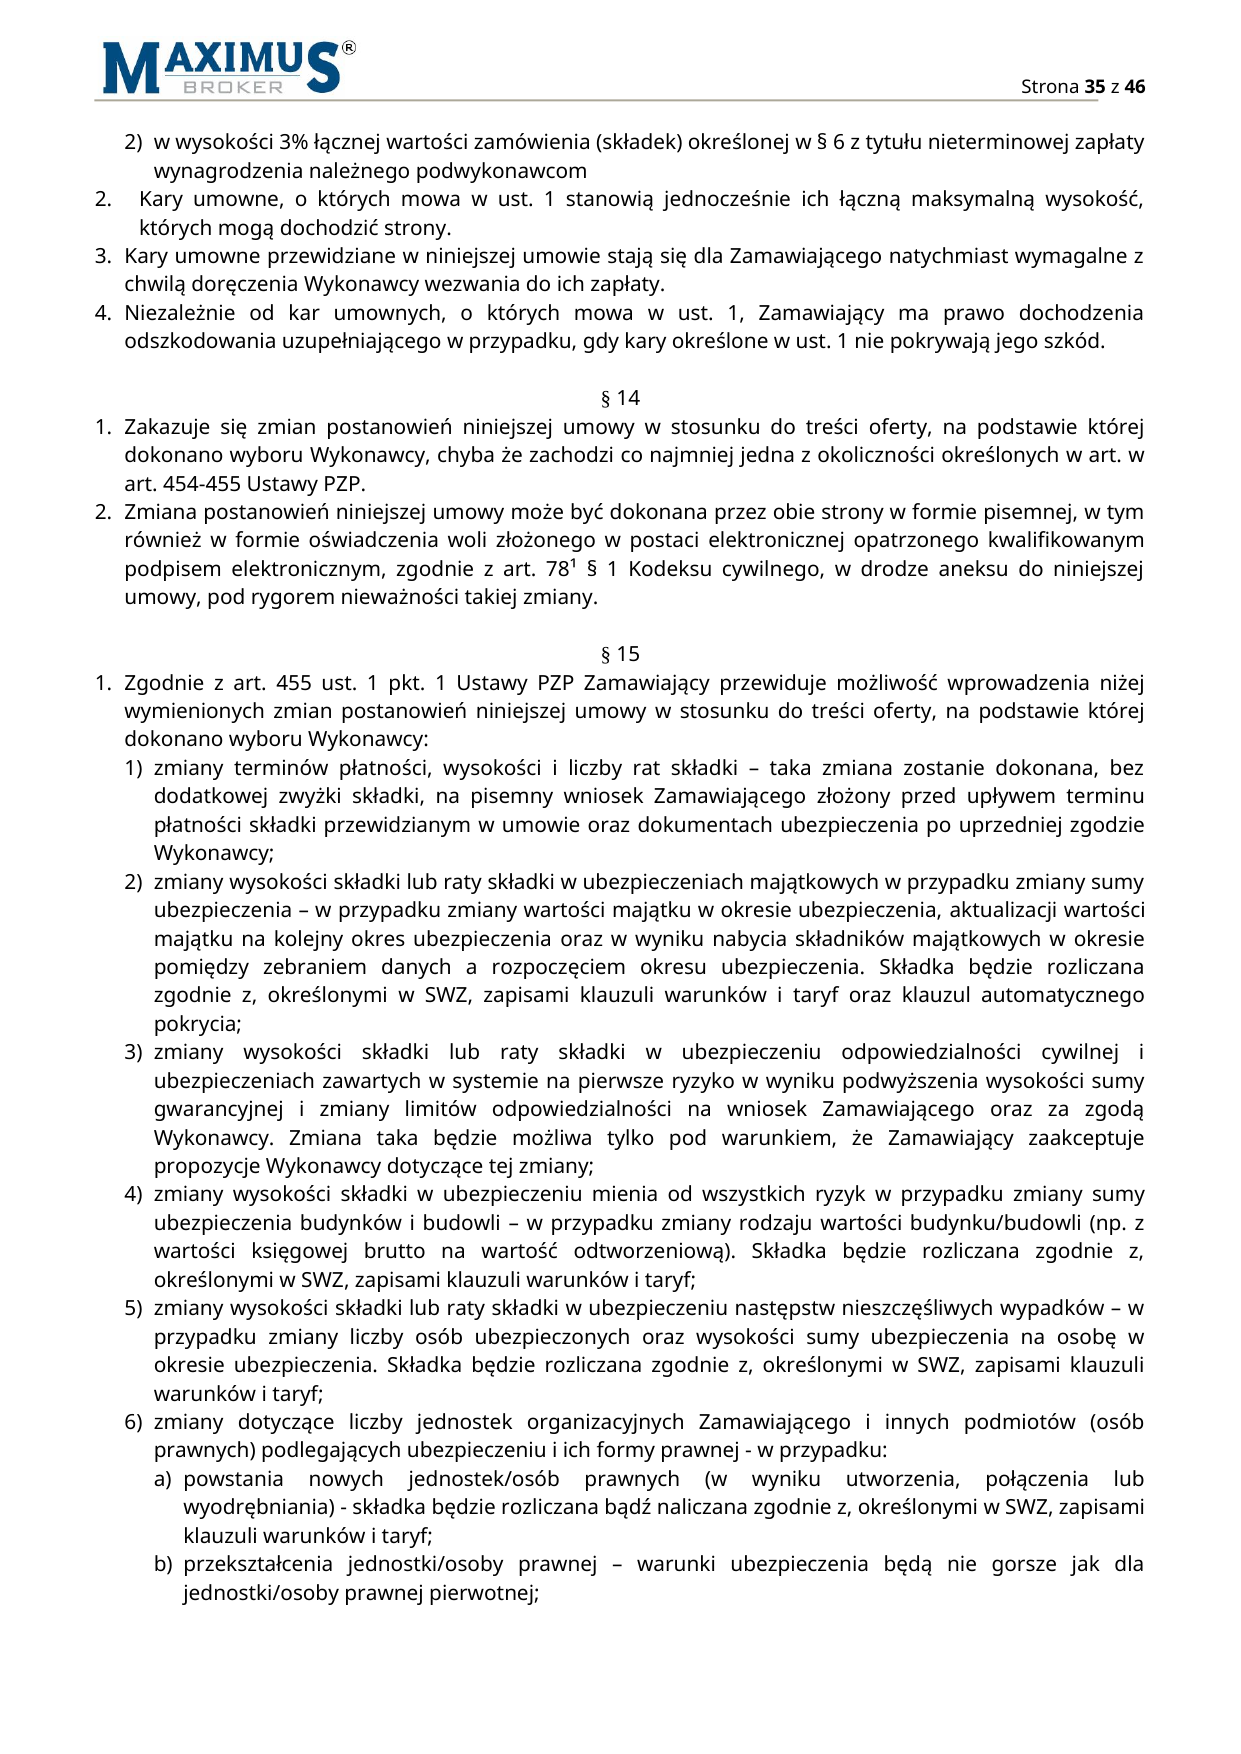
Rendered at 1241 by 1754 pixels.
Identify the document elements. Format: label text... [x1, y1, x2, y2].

list Kary umowne, o których mowa w ust. 1 stanowią jednocześnie ich łączną maksymalną wysokość, których mogą dochodzić strony. [94, 184, 1146, 241]
list powstania nowych jednostek/osób prawnych (w wyniku utworzenia, połączenia lub wyodrębniania) - składka będzie rozliczana bądź naliczana zgodnie z, określonymi w SWZ, zapisami klauzuli warunków i taryf; [153, 1464, 1146, 1549]
list zmiany dotyczące liczby jednostek organizacyjnych Zamawiającego i innych podmiotów (osób prawnych) podlegających ubezpieczeniu i ich formy prawnej - w przypadku: [124, 1407, 1146, 1464]
list zmiany terminów płatności, wysokości i liczby rat składki – taka zmiana zostanie dokonana, bez dodatkowej zwyżki składki, na pisemny wniosek Zamawiającego złożony przed upływem terminu płatności składki przewidzianym w umowie oraz dokumentach ubezpieczenia po uprzedniej zgodzie Wykonawcy; [124, 753, 1146, 867]
list zmiany wysokości składki lub raty składki w ubezpieczeniu następstw nieszczęśliwych wypadków – w przypadku zmiany liczby osób ubezpieczonych oraz wysokości sumy ubezpieczenia na osobę w okresie ubezpieczenia. Składka będzie rozliczana zgodnie z, określonymi w SWZ, zapisami klauzuli warunków i taryf; [124, 1293, 1146, 1407]
text 14 [94, 383, 1146, 412]
list Kary umowne przewidziane w niniejszej umowie stają się dla Zamawiającego natychmiast wymagalne z chwilą doręczenia Wykonawcy wezwania do ich zapłaty. [94, 241, 1146, 298]
list zmiany wysokości składki lub raty składki w ubezpieczeniach majątkowych w przypadku zmiany sumy ubezpieczenia – w przypadku zmiany wartości majątku w okresie ubezpieczenia, aktualizacji wartości majątku na kolejny okres ubezpieczenia oraz w wyniku nabycia składników majątkowych w okresie pomiędzy zebraniem danych a rozpoczęciem okresu ubezpieczenia. Składka będzie rozliczana zgodnie z, określonymi w SWZ, zapisami klauzuli warunków i taryf oraz klauzul automatycznego pokrycia; [124, 867, 1146, 1037]
list zmiany wysokości składki w ubezpieczeniu mienia od wszystkich ryzyk w przypadku zmiany sumy ubezpieczenia budynków i budowli – w przypadku zmiany rodzaju wartości budynku/budowli (np. z wartości księgowej brutto na wartość odtworzeniową). Składka będzie rozliczana zgodnie z, określonymi w SWZ, zapisami klauzuli warunków i taryf; [124, 1179, 1146, 1293]
list Zmiana postanowień niniejszej umowy może być dokonana przez obie strony w formie pisemnej, w tym również w formie oświadczenia woli złożonego w postaci elektronicznej opatrzonego kwalifikowanym podpisem elektronicznym, zgodnie z art. 78¹ § 1 Kodeksu cywilnego, w drodze aneksu do niniejszej umowy, pod rygorem nieważności takiej zmiany. [94, 497, 1146, 611]
text 15 [94, 639, 1146, 668]
list w wysokości 3% łącznej wartości zamówienia (składek) określonej w § 6 z tytułu nieterminowej zapłaty wynagrodzenia należnego podwykonawcom [124, 127, 1146, 184]
list przekształcenia jednostki/osoby prawnej – warunki ubezpieczenia będą nie gorsze jak dla jednostki/osoby prawnej pierwotnej; [153, 1549, 1146, 1606]
picture [97, 36, 362, 98]
list Niezależnie od kar umownych, o których mowa w ust. 1, Zamawiający ma prawo dochodzenia odszkodowania uzupełniającego w przypadku, gdy kary określone w ust. 1 nie pokrywają jego szkód. [94, 298, 1146, 355]
list Zakazuje się zmian postanowień niniejszej umowy w stosunku do treści oferty, na podstawie której dokonano wyboru Wykonawcy, chyba że zachodzi co najmniej jedna z okoliczności określonych w art. w art. 454-455 Ustawy PZP. [94, 412, 1146, 497]
list Zgodnie z art. 455 ust. 1 pkt. 1 Ustawy PZP Zamawiający przewiduje możliwość wprowadzenia niżej wymienionych zmian postanowień niniejszej umowy w stosunku do treści oferty, na podstawie której dokonano wyboru Wykonawcy: [94, 668, 1146, 753]
list zmiany wysokości składki lub raty składki w ubezpieczeniu odpowiedzialności cywilnej i ubezpieczeniach zawartych w systemie na pierwsze ryzyko w wyniku podwyższenia wysokości sumy gwarancyjnej i zmiany limitów odpowiedzialności na wniosek Zamawiającego oraz za zgodą Wykonawcy. Zmiana taka będzie możliwa tylko pod warunkiem, że Zamawiający zaakceptuje propozycje Wykonawcy dotyczące tej zmiany; [124, 1037, 1146, 1179]
